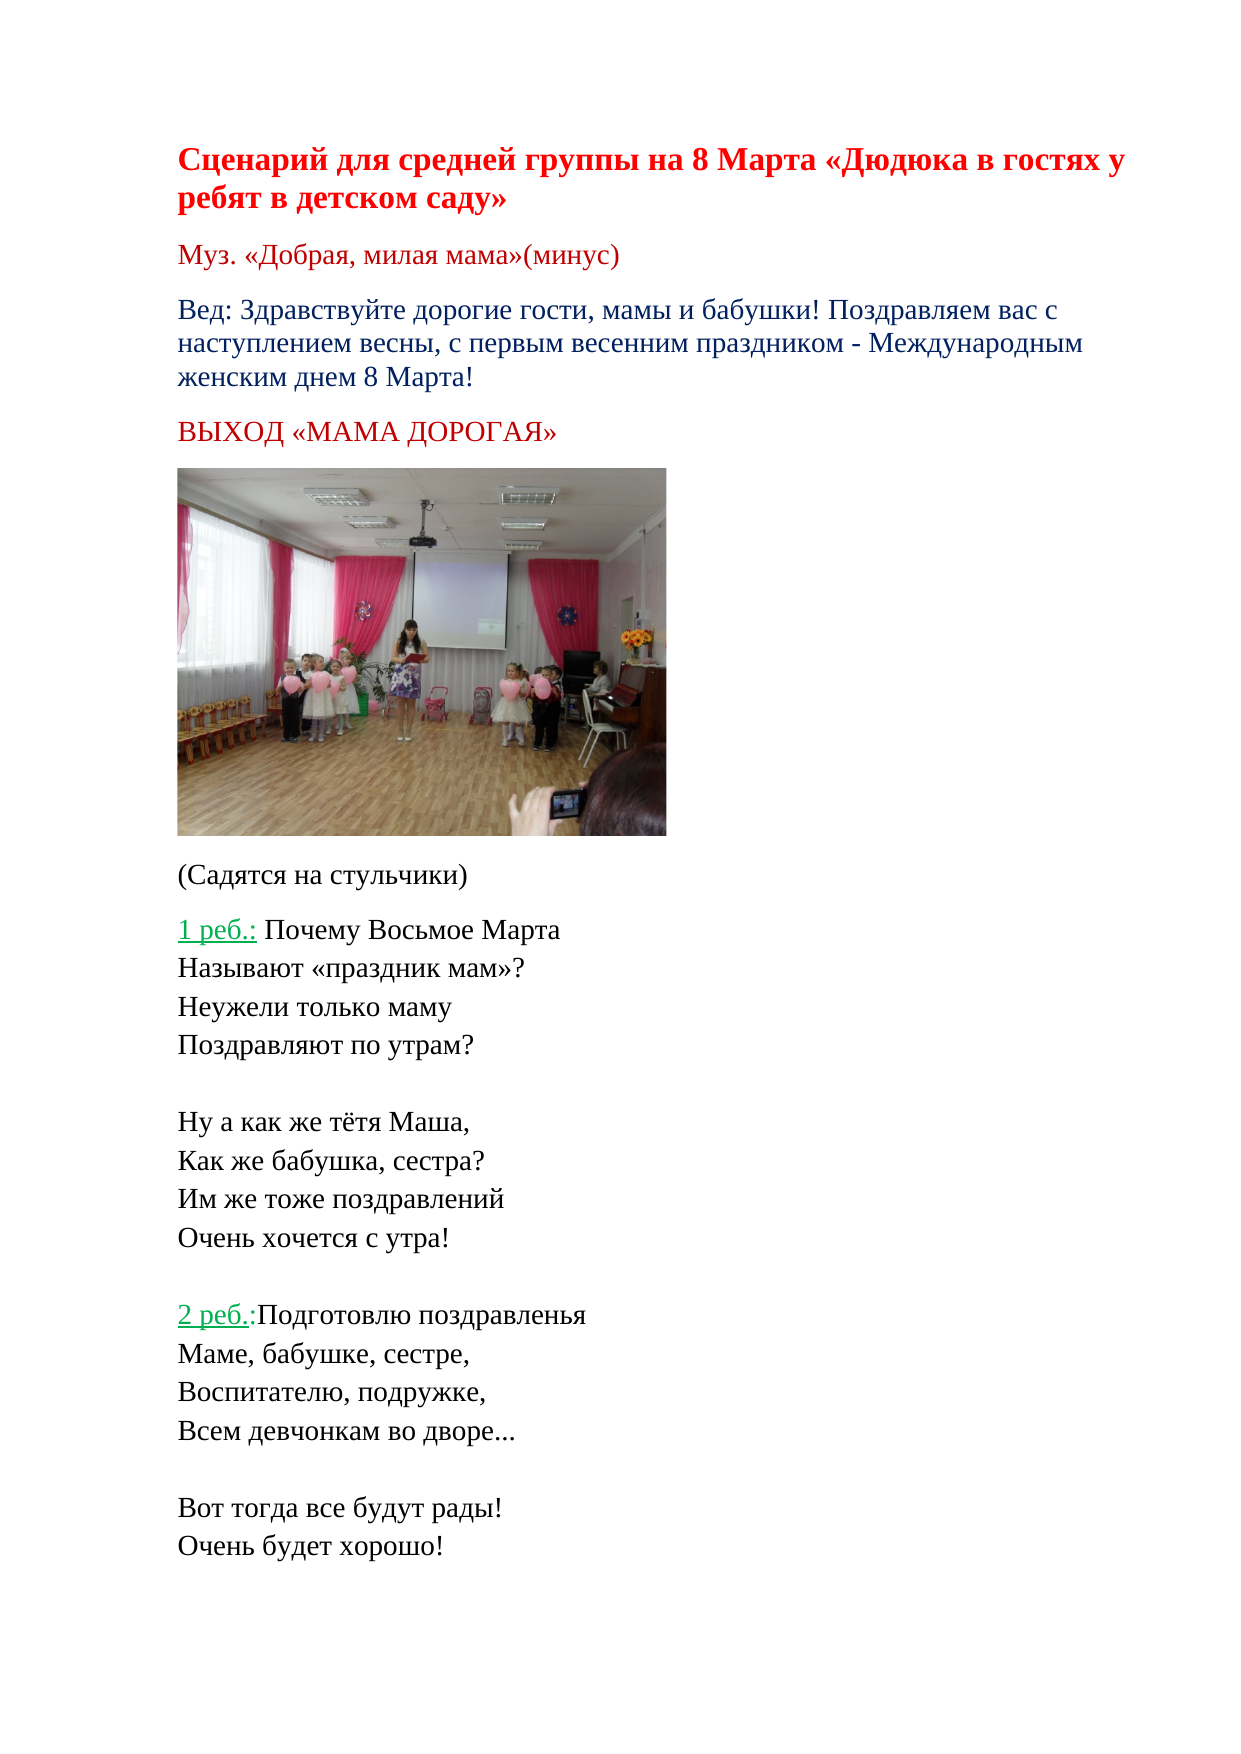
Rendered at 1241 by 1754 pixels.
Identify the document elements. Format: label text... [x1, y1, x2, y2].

text Муз. «Добрая, милая мама»(минус) [177, 237, 1152, 271]
text (Садятся на стульчики) [177, 857, 1152, 891]
text Сценарий для средней группы на 8 Марта «Дюдюка в гостях у ребят в детском саду» [177, 139, 1152, 216]
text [177, 912, 1152, 1562]
picture [177, 468, 667, 836]
text ВЫХОД «МАМА ДОРОГАЯ» [177, 414, 1152, 447]
text Вед: Здравствуйте дорогие гости, мамы и бабушки! Поздравляем вас с наступлением весны, с первым весенним праздником - Международным женским днем 8 Марта! [177, 292, 1152, 393]
